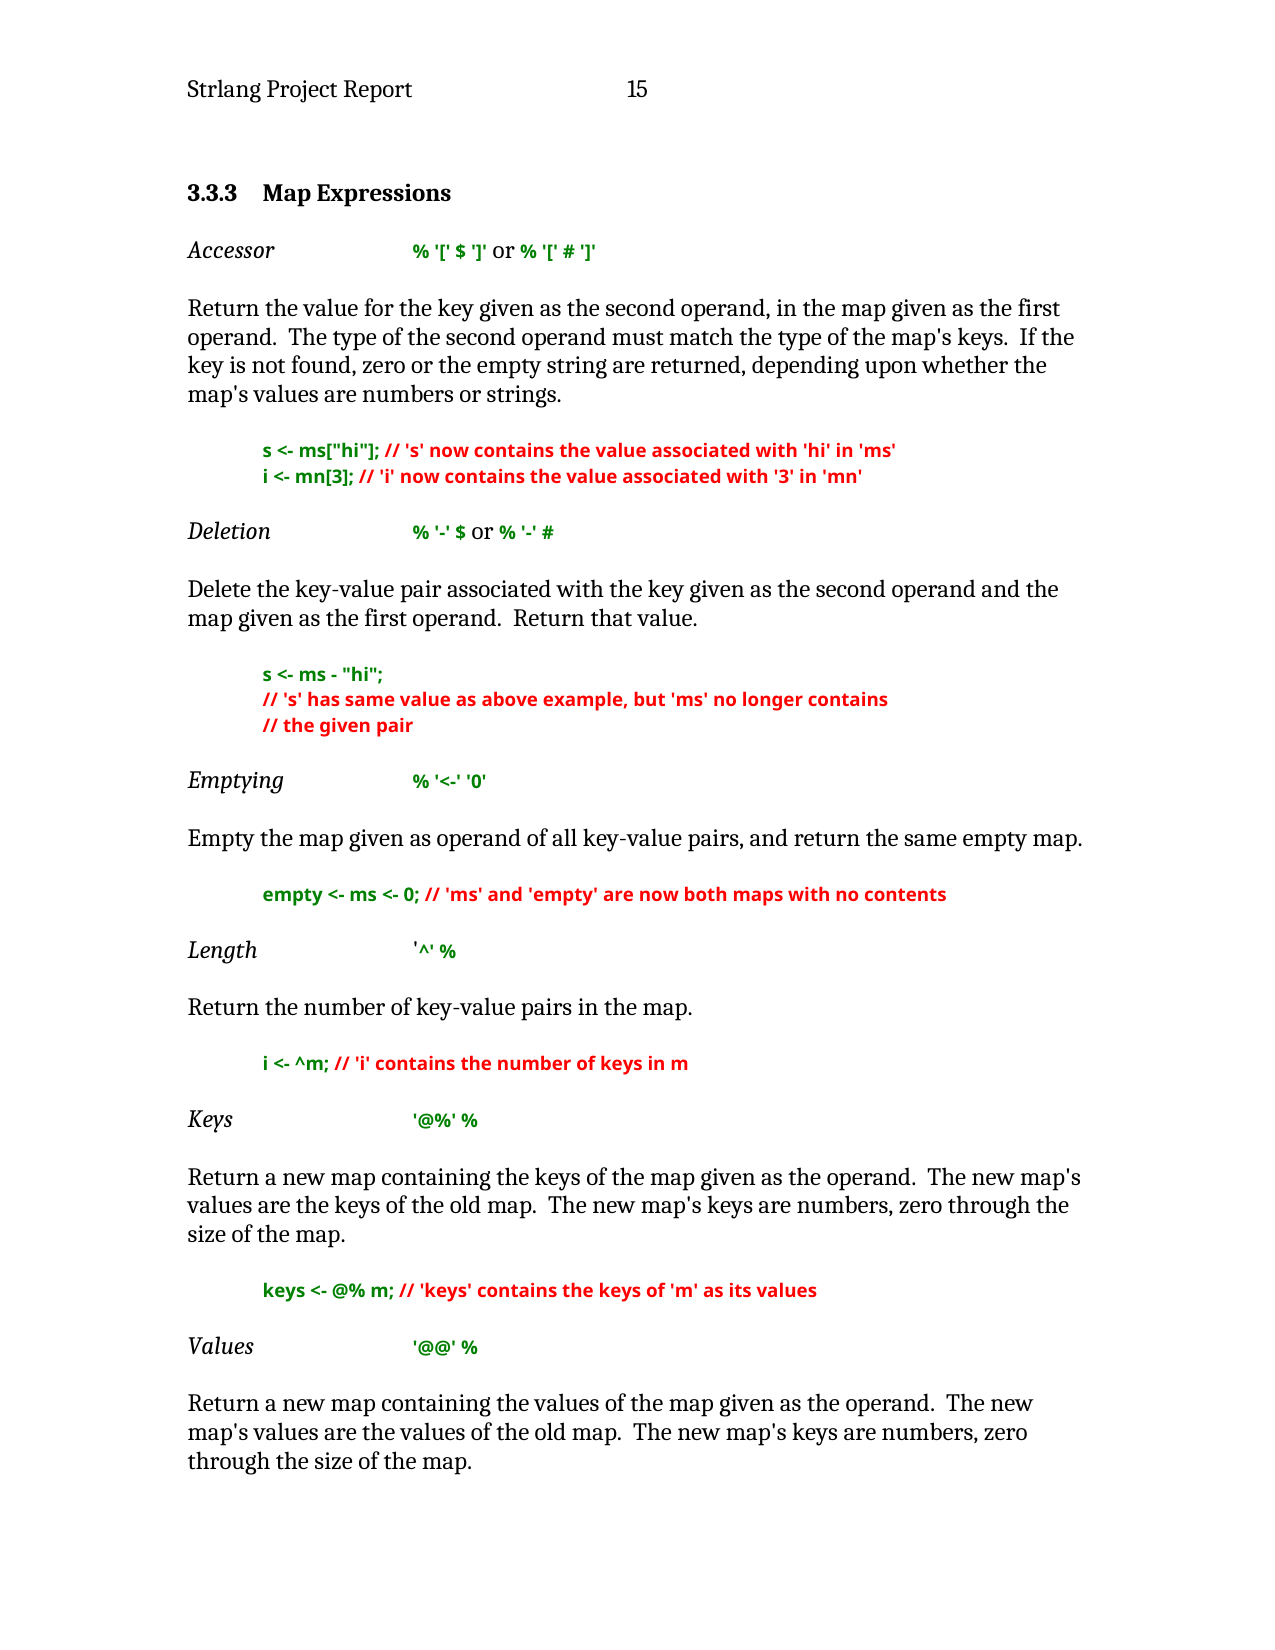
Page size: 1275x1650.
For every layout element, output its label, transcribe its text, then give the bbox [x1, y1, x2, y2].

text Deletion % '-' $ or % '-' # [187, 517, 1087, 546]
text Values '@@' % [187, 1332, 1087, 1360]
text // 's' has same value as above example, but 'ms' no longer contains [187, 687, 1087, 712]
text empty <- ms <- 0; // 'ms' and 'empty' are now both maps with no contents [187, 881, 1087, 907]
text Accessor % '[' $ ']' or % '[' # ']' [187, 236, 1087, 265]
text Return the value for the key given as the second operand, in the map given as the first operand. The type of the second operand must match the type of the map's keys. If the key is not found, zero or the empty string are returned, depending upon whether the map's values are numbers or strings. [187, 294, 1087, 409]
text Keys '@%' % [187, 1105, 1087, 1134]
text s <- ms - "hi"; [187, 661, 1087, 687]
text i <- ^m; // 'i' contains the number of keys in m [187, 1051, 1087, 1076]
text Return a new map containing the values of the map given as the operand. The new map's values are the values of the old map. The new map's keys are numbers, zero through the size of the map. [187, 1389, 1087, 1475]
text 3.3.3 Map Expressions [187, 179, 1087, 207]
text Return the number of key-value pairs in the map. [187, 993, 1087, 1022]
text Return a new map containing the keys of the map given as the operand. The new map's values are the keys of the old map. The new map's keys are numbers, zero through the size of the map. [187, 1162, 1087, 1249]
text // the given pair [187, 712, 1087, 738]
text Emptying % '<-' '0' [187, 766, 1087, 795]
text keys <- @% m; // 'keys' contains the keys of 'm' as its values [187, 1277, 1087, 1303]
text Length '^' % [187, 936, 1087, 964]
text Empty the map given as operand of all key-value pairs, and return the same empty map. [187, 824, 1087, 853]
text Delete the key-value pair associated with the key given as the second operand and the map given as the first operand. Return that value. [187, 575, 1087, 632]
text s <- ms["hi"]; // 's' now contains the value associated with 'hi' in 'ms' [187, 437, 1087, 463]
text i <- mn[3]; // 'i' now contains the value associated with '3' in 'mn' [187, 463, 1087, 488]
